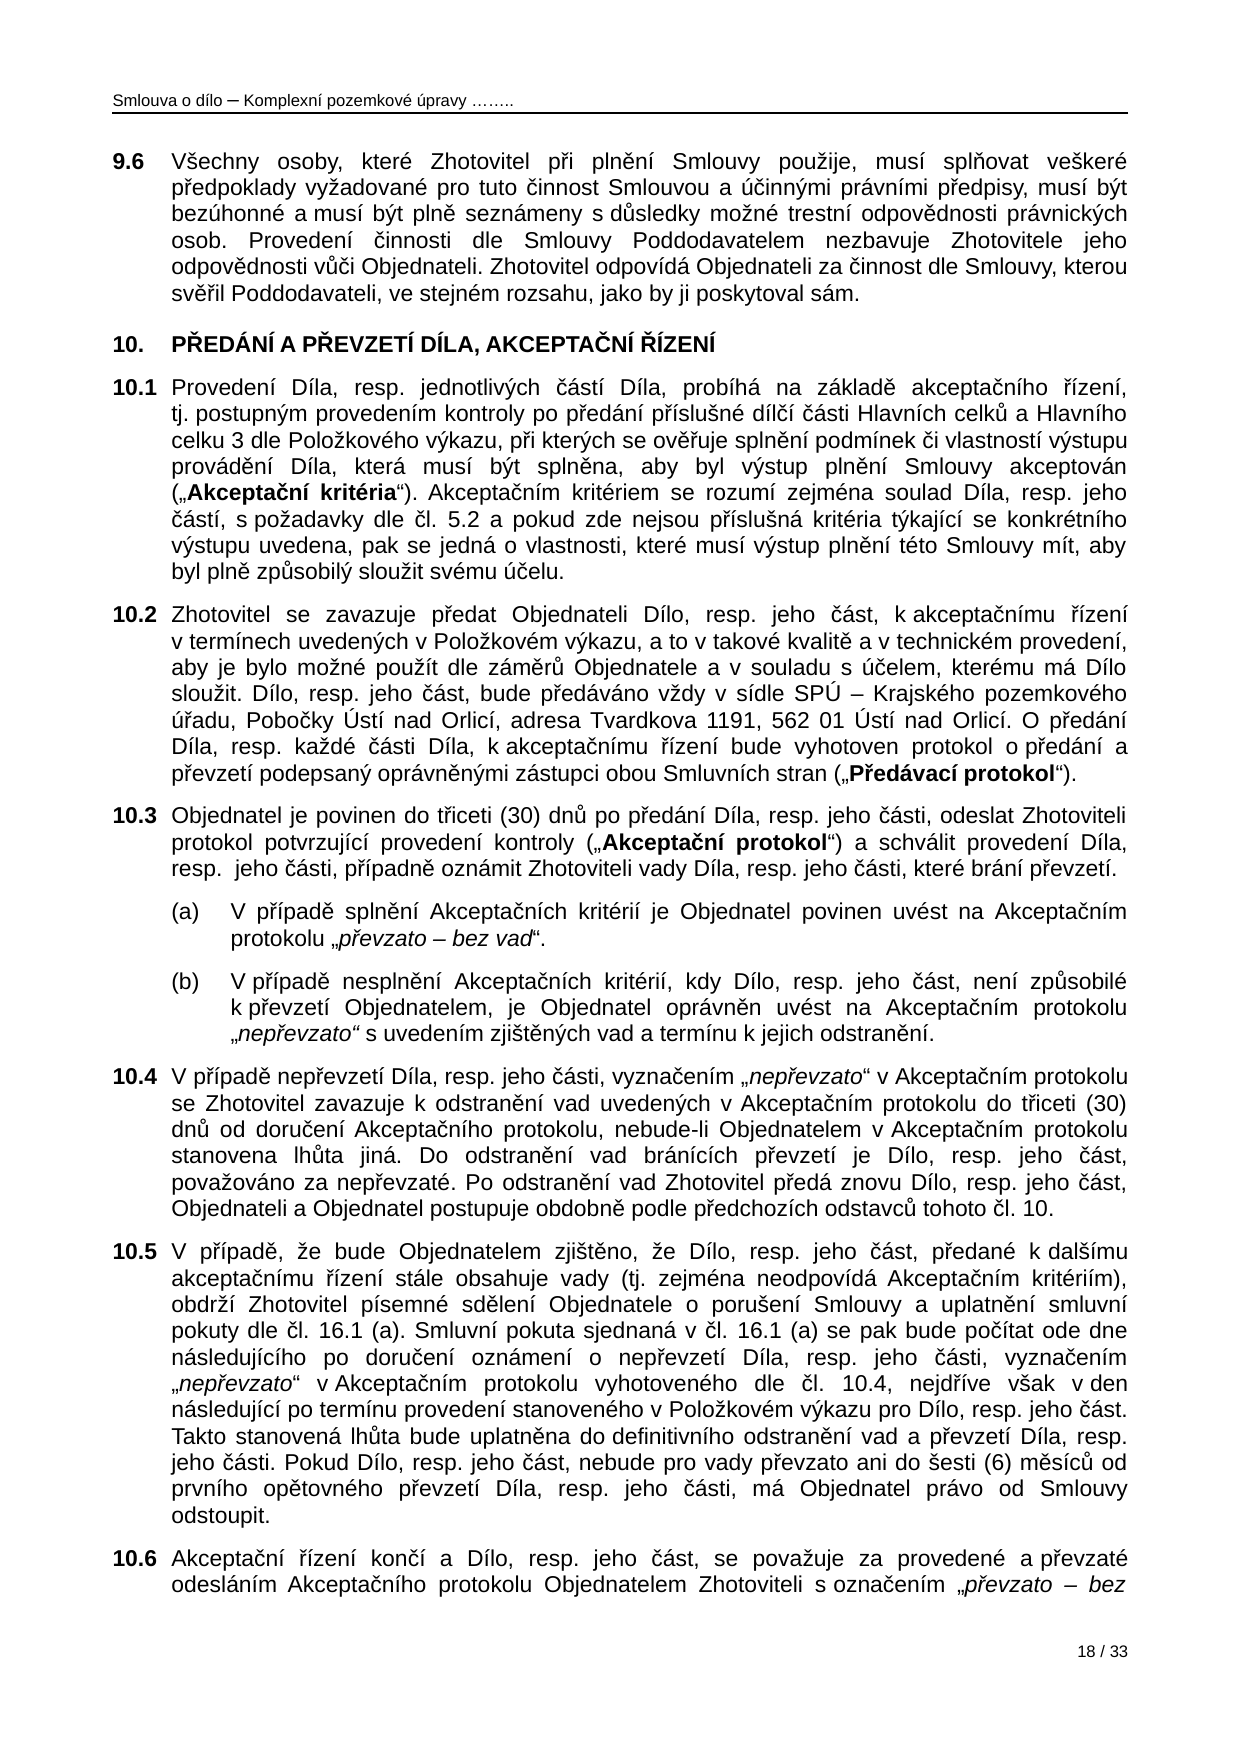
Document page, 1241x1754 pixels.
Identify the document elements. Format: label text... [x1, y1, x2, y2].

text Předání a převzetí Díla, Akceptační řízení [112, 331, 1128, 357]
list V případě nesplnění Akceptačních kritérií, kdy Dílo, resp. jeho část, není způsobilé k převzetí Objednatelem, je Objednatel oprávněn uvést na Akceptačním protokolu „nepřevzato“ s uvedením zjištěných vad a termínu k jejich odstranění. [171, 968, 1128, 1047]
text V případě, že bude Objednatelem zjištěno, že Dílo, resp. jeho část, předané k dalšímu akceptačnímu řízení stále obsahuje vady (tj. zejména neodpovídá Akceptačním kritériím), obdrží Zhotovitel písemné sdělení Objednatele o porušení Smlouvy a uplatnění smluvní pokuty dle čl. 16.1 (a). Smluvní pokuta sjednaná v čl. 16.1 (a) se pak bude počítat ode dne následujícího po doručení oznámení o nepřevzetí Díla, resp. jeho části, vyznačením „nepřevzato“ v Akceptačním protokolu vyhotoveného dle čl. 10.4, nejdříve však v den následující po termínu provedení stanoveného v Položkovém výkazu pro Dílo, resp. jeho část. Takto stanovená lhůta bude uplatněna do definitivního odstranění vad a převzetí Díla, resp. jeho části. Pokud Dílo, resp. jeho část, nebude pro vady převzato ani do šesti (6) měsíců od prvního opětovného převzetí Díla, resp. jeho části, má Objednatel právo od Smlouvy odstoupit. [112, 1238, 1128, 1528]
text Všechny osoby, které Zhotovitel při plnění Smlouvy použije, musí splňovat veškeré předpoklady vyžadované pro tuto činnost Smlouvou a účinnými právními předpisy, musí být bezúhonné a musí být plně seznámeny s důsledky možné trestní odpovědnosti právnických osob. Provedení činnosti dle Smlouvy Poddodavatelem nezbavuje Zhotovitele jeho odpovědnosti vůči Objednateli. Zhotovitel odpovídá Objednateli za činnost dle Smlouvy, kterou svěřil Poddodavateli, ve stejném rozsahu, jako by ji poskytoval sám. [112, 148, 1128, 306]
text Provedení Díla, resp. jednotlivých částí Díla, probíhá na základě akceptačního řízení, tj. postupným provedením kontroly po předání příslušné dílčí části Hlavních celků a Hlavního celku 3 dle Položkového výkazu, při kterých se ověřuje splnění podmínek či vlastností výstupu provádění Díla, která musí být splněna, aby byl výstup plnění Smlouvy akceptován („Akceptační kritéria“). Akceptačním kritériem se rozumí zejména soulad Díla, resp. jeho částí, s požadavky dle čl. 5.2 a pokud zde nejsou příslušná kritéria týkající se konkrétního výstupu uvedena, pak se jedná o vlastnosti, které musí výstup plnění této Smlouvy mít, aby byl plně způsobilý sloužit svému účelu. [112, 374, 1128, 585]
list V případě splnění Akceptačních kritérií je Objednatel povinen uvést na Akceptačním protokolu „převzato – bez vad“. [171, 898, 1128, 951]
text Objednatel je povinen do třiceti (30) dnů po předání Díla, resp. jeho části, odeslat Zhotoviteli protokol potvrzující provedení kontroly („Akceptační protokol“) a schválit provedení Díla, resp. jeho části, případně oznámit Zhotoviteli vady Díla, resp. jeho části, které brání převzetí. [112, 802, 1128, 882]
text Zhotovitel se zavazuje předat Objednateli Dílo, resp. jeho část, k akceptačnímu řízení v termínech uvedených v Položkovém výkazu, a to v takové kvalitě a v technickém provedení, aby je bylo možné použít dle záměrů Objednatele a v souladu s účelem, kterému má Dílo sloužit. Dílo, resp. jeho část, bude předáváno vždy v sídle SPÚ – Krajského pozemkového úřadu, Pobočky Ústí nad Orlicí, adresa Tvardkova 1191, 562 01 Ústí nad Orlicí. O předání Díla, resp. každé části Díla, k akceptačnímu řízení bude vyhotoven protokol o předání a převzetí podepsaný oprávněnými zástupci obou Smluvních stran („Předávací protokol“). [112, 601, 1128, 786]
text V případě nepřevzetí Díla, resp. jeho části, vyznačením „nepřevzato“ v Akceptačním protokolu se Zhotovitel zavazuje k odstranění vad uvedených v Akceptačním protokolu do třiceti (30) dnů od doručení Akceptačního protokolu, nebude-li Objednatelem v Akceptačním protokolu stanovena lhůta jiná. Do odstranění vad bránících převzetí je Dílo, resp. jeho část, považováno za nepřevzaté. Po odstranění vad Zhotovitel předá znovu Dílo, resp. jeho část, Objednateli a Objednatel postupuje obdobně podle předchozích odstavců tohoto čl. 10. [112, 1063, 1128, 1221]
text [112, 1545, 1128, 1597]
